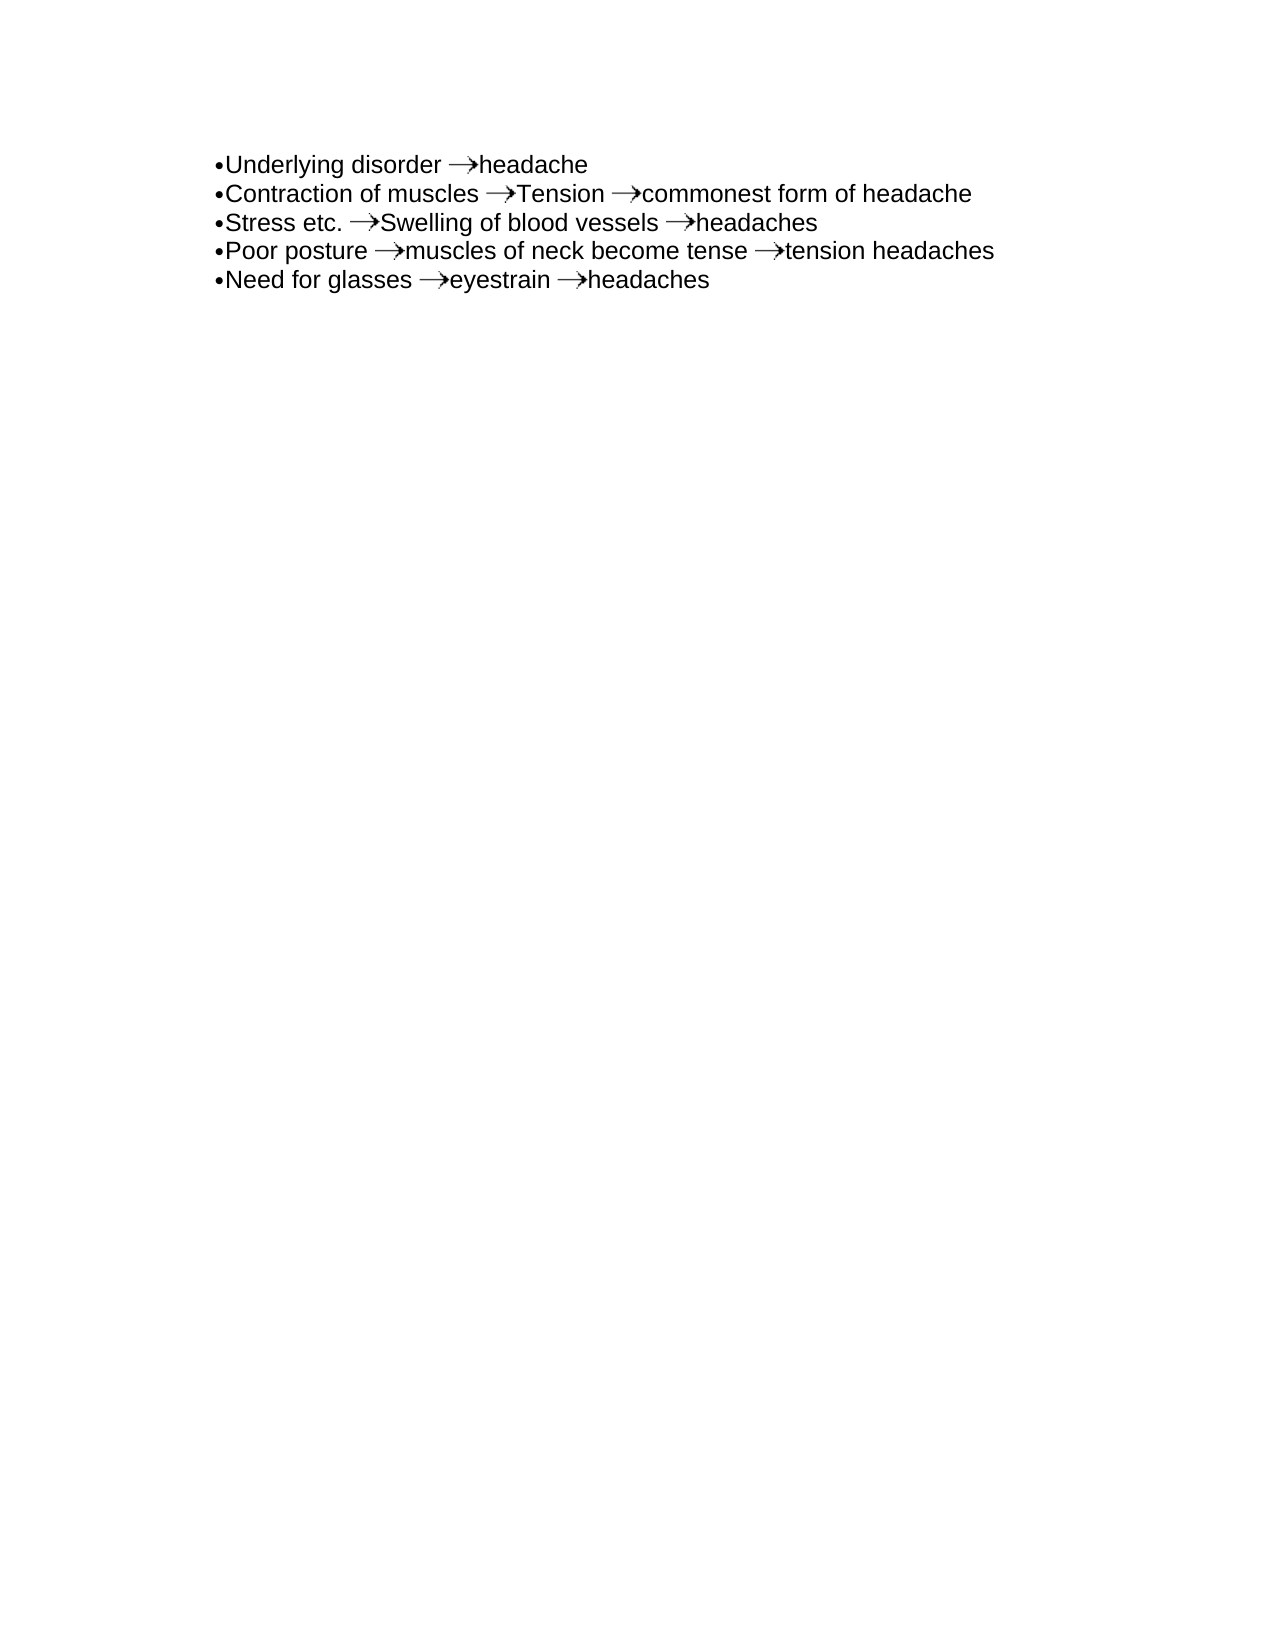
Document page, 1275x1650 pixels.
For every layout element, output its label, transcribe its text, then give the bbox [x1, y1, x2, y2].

picture [557, 271, 588, 289]
list Poor posture muscles of neck become tense tension headaches [216, 236, 1125, 265]
picture [486, 185, 516, 203]
picture [755, 242, 785, 260]
picture [375, 242, 405, 260]
picture [448, 156, 479, 174]
picture [419, 271, 450, 289]
picture [350, 213, 380, 231]
list Stress etc. Swelling of blood vessels headaches [216, 207, 1125, 236]
list Underlying disorder headache [216, 150, 1125, 179]
picture [666, 213, 696, 231]
list Contraction of muscles Tension commonest form of headache [216, 179, 1125, 207]
list Need for glasses eyestrain headaches [216, 265, 1125, 294]
picture [611, 185, 642, 203]
